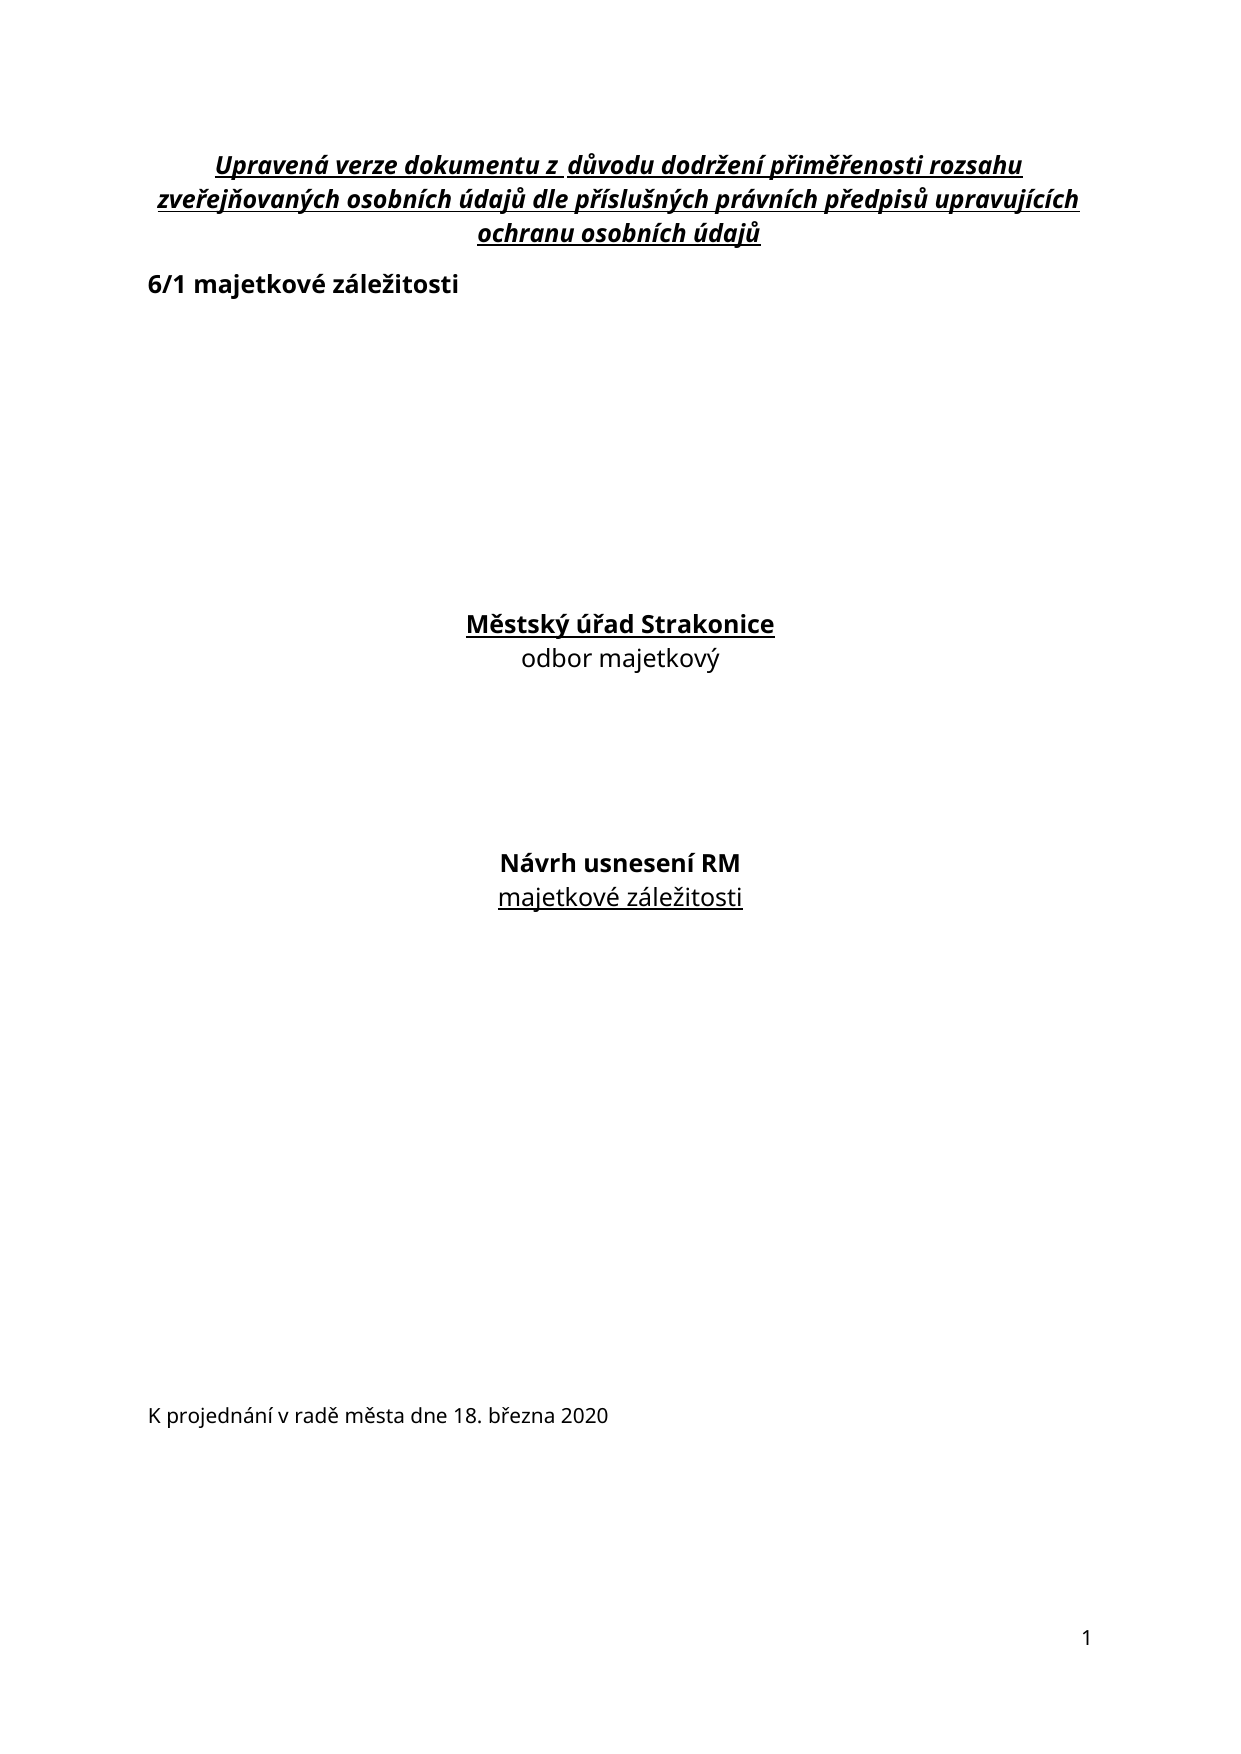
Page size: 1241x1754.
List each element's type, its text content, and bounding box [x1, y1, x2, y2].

text Upravená verze dokumentu z důvodu dodržení přiměřenosti rozsahu zveřejňovaných osobních údajů dle příslušných právních předpisů upravujících ochranu osobních údajů [148, 148, 1093, 250]
text odbor majetkový [148, 641, 1093, 675]
text 6/1 majetkové záležitosti [148, 266, 1093, 301]
text K projednání v radě města dne 18. března 2020 [148, 1401, 1093, 1429]
text majetkové záležitosti [148, 879, 1093, 914]
text Návrh usnesení RM [148, 846, 1093, 879]
text Městský úřad Strakonice [148, 607, 1093, 641]
